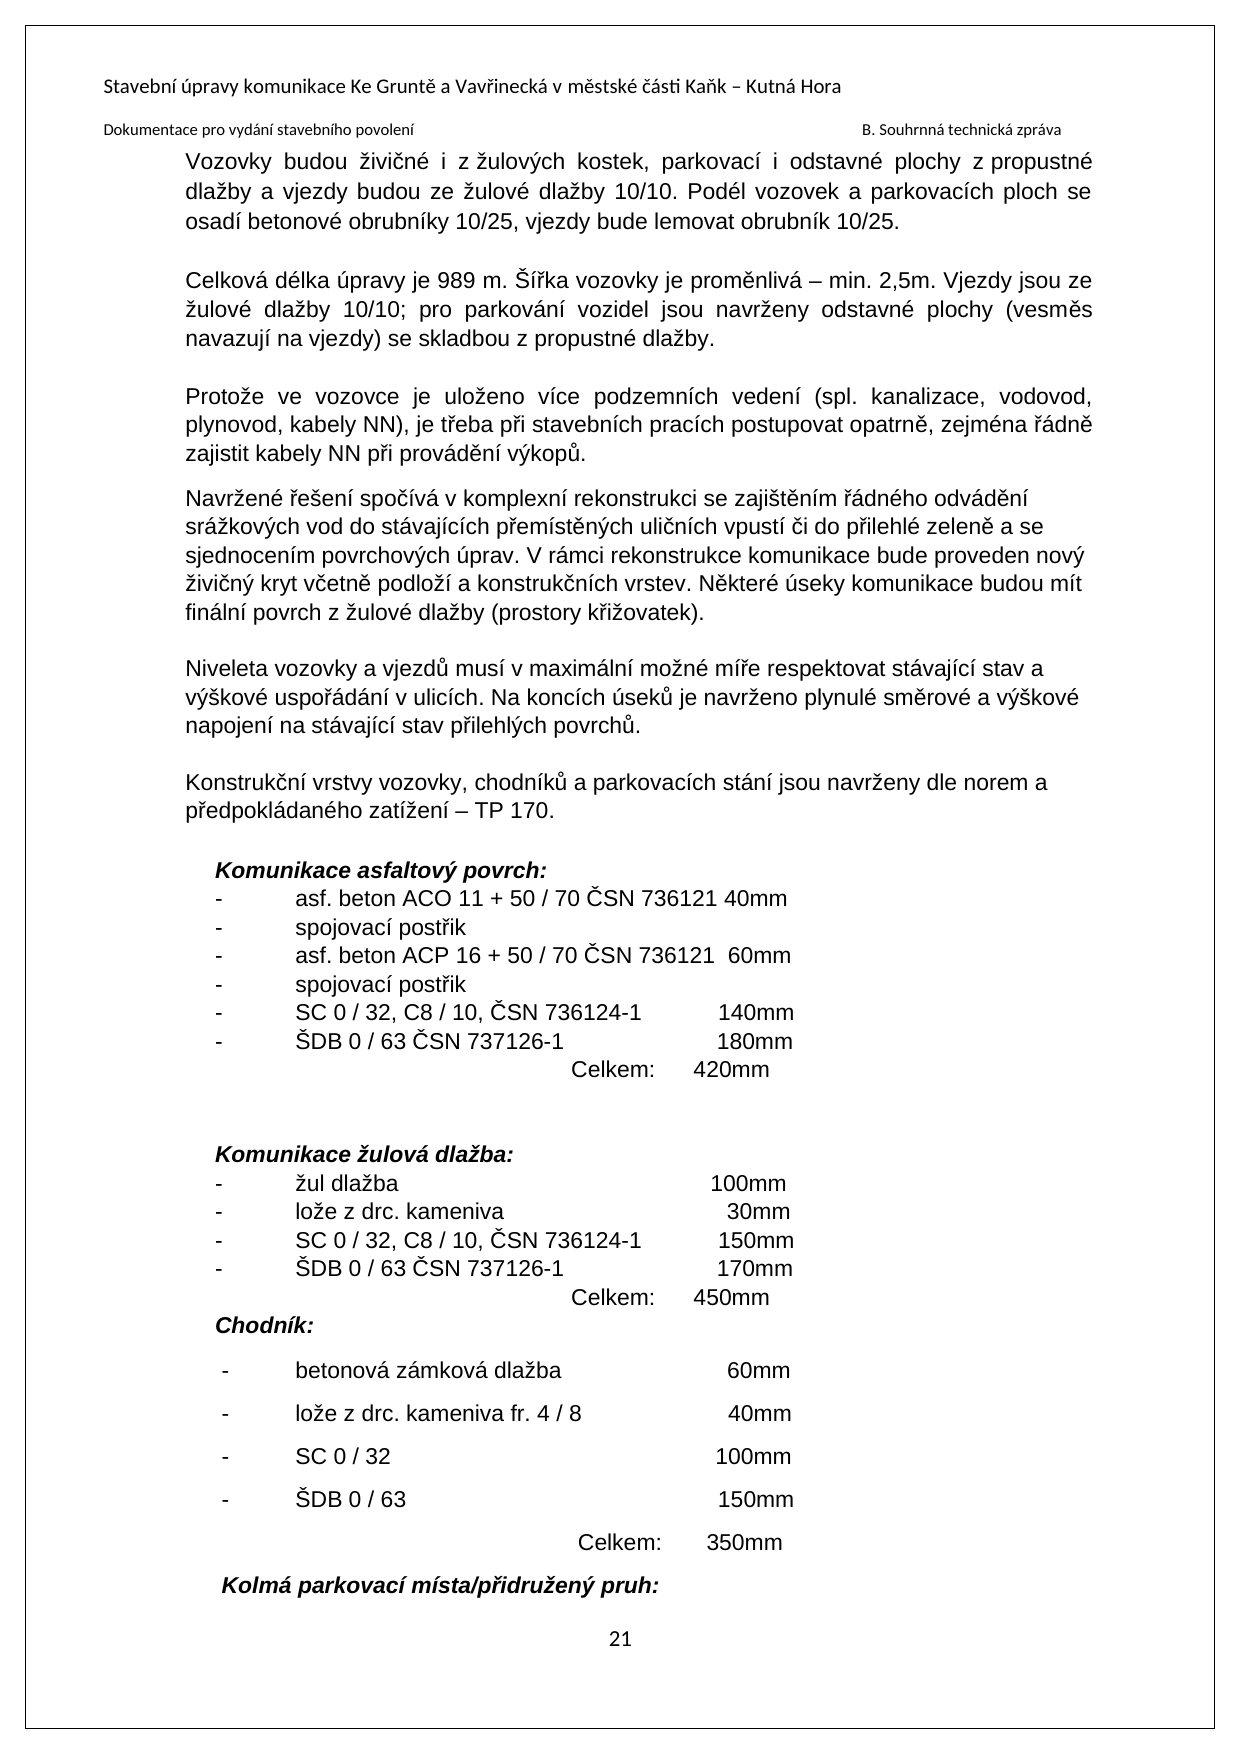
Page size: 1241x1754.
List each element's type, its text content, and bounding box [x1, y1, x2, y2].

text - lože z drc. kameniva fr. 4 / 8 40mm [221, 1400, 1093, 1426]
list - spojovací postřik [215, 914, 1093, 940]
list - ŠDB 0 / 63 ČSN 737126-1 170mm [215, 1255, 1093, 1281]
list - asf. beton ACP 16 + 50 / 70 ČSN 736121 60mm [215, 942, 1093, 969]
text Vozovky budou živičné i z žulových kostek, parkovací i odstavné plochy z propustné dlažby a vjezdy budou ze žulové dlažby 10/10. Podél vozovek a parkovacích ploch se osadí betonové obrubníky 10/25, vjezdy bude lemovat obrubník 10/25. [185, 148, 1093, 234]
list Komunikace žulová dlažba: [215, 1141, 1093, 1168]
list Konstrukční vrstvy vozovky, chodníků a parkovacích stání jsou navrženy dle norem a předpokládaného zatížení – TP 170. [185, 769, 1093, 824]
text Kolmá parkovací místa/přidružený pruh: [221, 1572, 1093, 1598]
text - betonová zámková dlažba 60mm [221, 1357, 1093, 1383]
list Celkem: 420mm [215, 1056, 1093, 1082]
list Navržené řešení spočívá v komplexní rekonstrukci se zajištěním řádného odvádění srážkových vod do stávajících přemístěných uličních vpustí či do přilehlé zeleně a se sjednocením povrchových úprav. V rámci rekonstrukce komunikace bude proveden nový živičný kryt včetně podloží a konstrukčních vrstev. Některé úseky komunikace budou mít finální povrch z žulové dlažby (prostory křižovatek). [185, 485, 1093, 625]
list - SC 0 / 32, C8 / 10, ČSN 736124-1 140mm [215, 999, 1093, 1026]
list - SC 0 / 32, C8 / 10, ČSN 736124-1 150mm [215, 1227, 1093, 1253]
list Komunikace asfaltový povrch: [215, 857, 1093, 883]
list - spojovací postřik [215, 971, 1093, 997]
text - ŠDB 0 / 63 150mm [221, 1486, 1093, 1512]
text Celková délka úpravy je 989 m. Šířka vozovky je proměnlivá – min. 2,5m. Vjezdy jsou ze žulové dlažby 10/10; pro parkování vozidel jsou navrženy odstavné plochy (vesměs navazují na vjezdy) se skladbou z propustné dlažby. [185, 267, 1093, 351]
text - SC 0 / 32 100mm [221, 1443, 1093, 1469]
list - žul dlažba 100mm [215, 1170, 1093, 1196]
list - ŠDB 0 / 63 ČSN 737126-1 180mm [215, 1028, 1093, 1054]
list - lože z drc. kameniva 30mm [215, 1198, 1093, 1224]
list - asf. beton ACO 11 + 50 / 70 ČSN 736121 40mm [215, 885, 1093, 912]
text Protože ve vozovce je uloženo více podzemních vedení (spl. kanalizace, vodovod, plynovod, kabely NN), je třeba při stavebních pracích postupovat opatrně, zejména řádně zajistit kabely NN při provádění výkopů. [185, 383, 1093, 466]
list Niveleta vozovky a vjezdů musí v maximální možné míře respektovat stávající stav a výškové uspořádání v ulicích. Na koncích úseků je navrženo plynulé směrové a výškové napojení na stávající stav přilehlých povrchů. [185, 655, 1093, 738]
list Celkem: 450mm [215, 1283, 1093, 1310]
text Celkem: 350mm [221, 1529, 1093, 1556]
list Chodník: [215, 1312, 1093, 1338]
